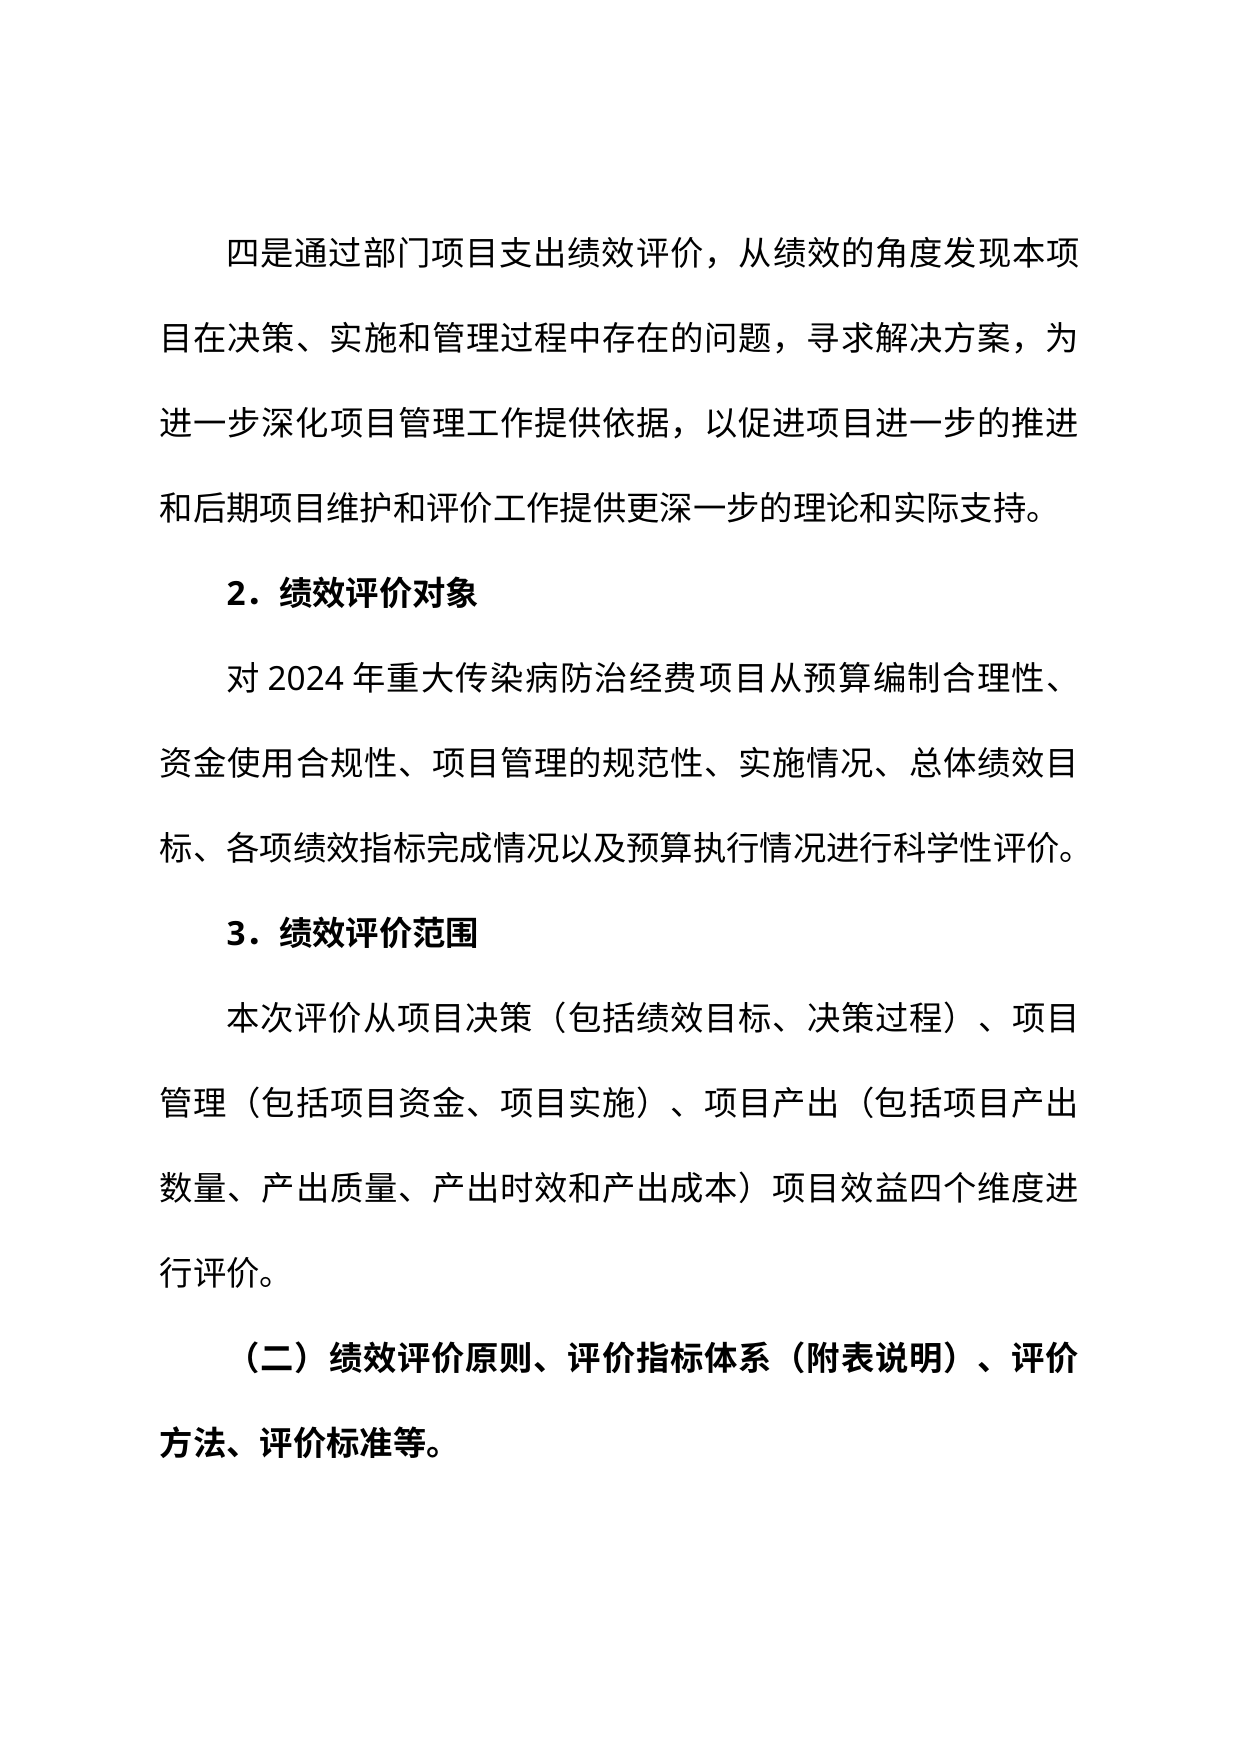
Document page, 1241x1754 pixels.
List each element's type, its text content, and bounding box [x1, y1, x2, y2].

text 对2024年重大传染病防治经费项目从预算编制合理性、资金使用合规性、项目管理的规范性、实施情况、总体绩效目标、各项绩效指标完成情况以及预算执行情况进行科学性评价。 [159, 634, 1081, 889]
text 本次评价从项目决策（包括绩效目标、决策过程）、项目管理（包括项目资金、项目实施）、项目产出（包括项目产出数量、产出质量、产出时效和产出成本）项目效益四个维度进行评价。 [159, 974, 1081, 1314]
text （二）绩效评价原则、评价指标体系（附表说明）、评价方法、评价标准等。 [159, 1314, 1085, 1548]
text 四是通过部门项目支出绩效评价，从绩效的角度发现本项目在决策、实施和管理过程中存在的问题，寻求解决方案，为进一步深化项目管理工作提供依据，以促进项目进一步的推进和后期项目维护和评价工作提供更深一步的理论和实际支持。 [159, 209, 1081, 549]
text 3．绩效评价范围 [159, 889, 1081, 974]
text 2．绩效评价对象 [159, 549, 1081, 634]
